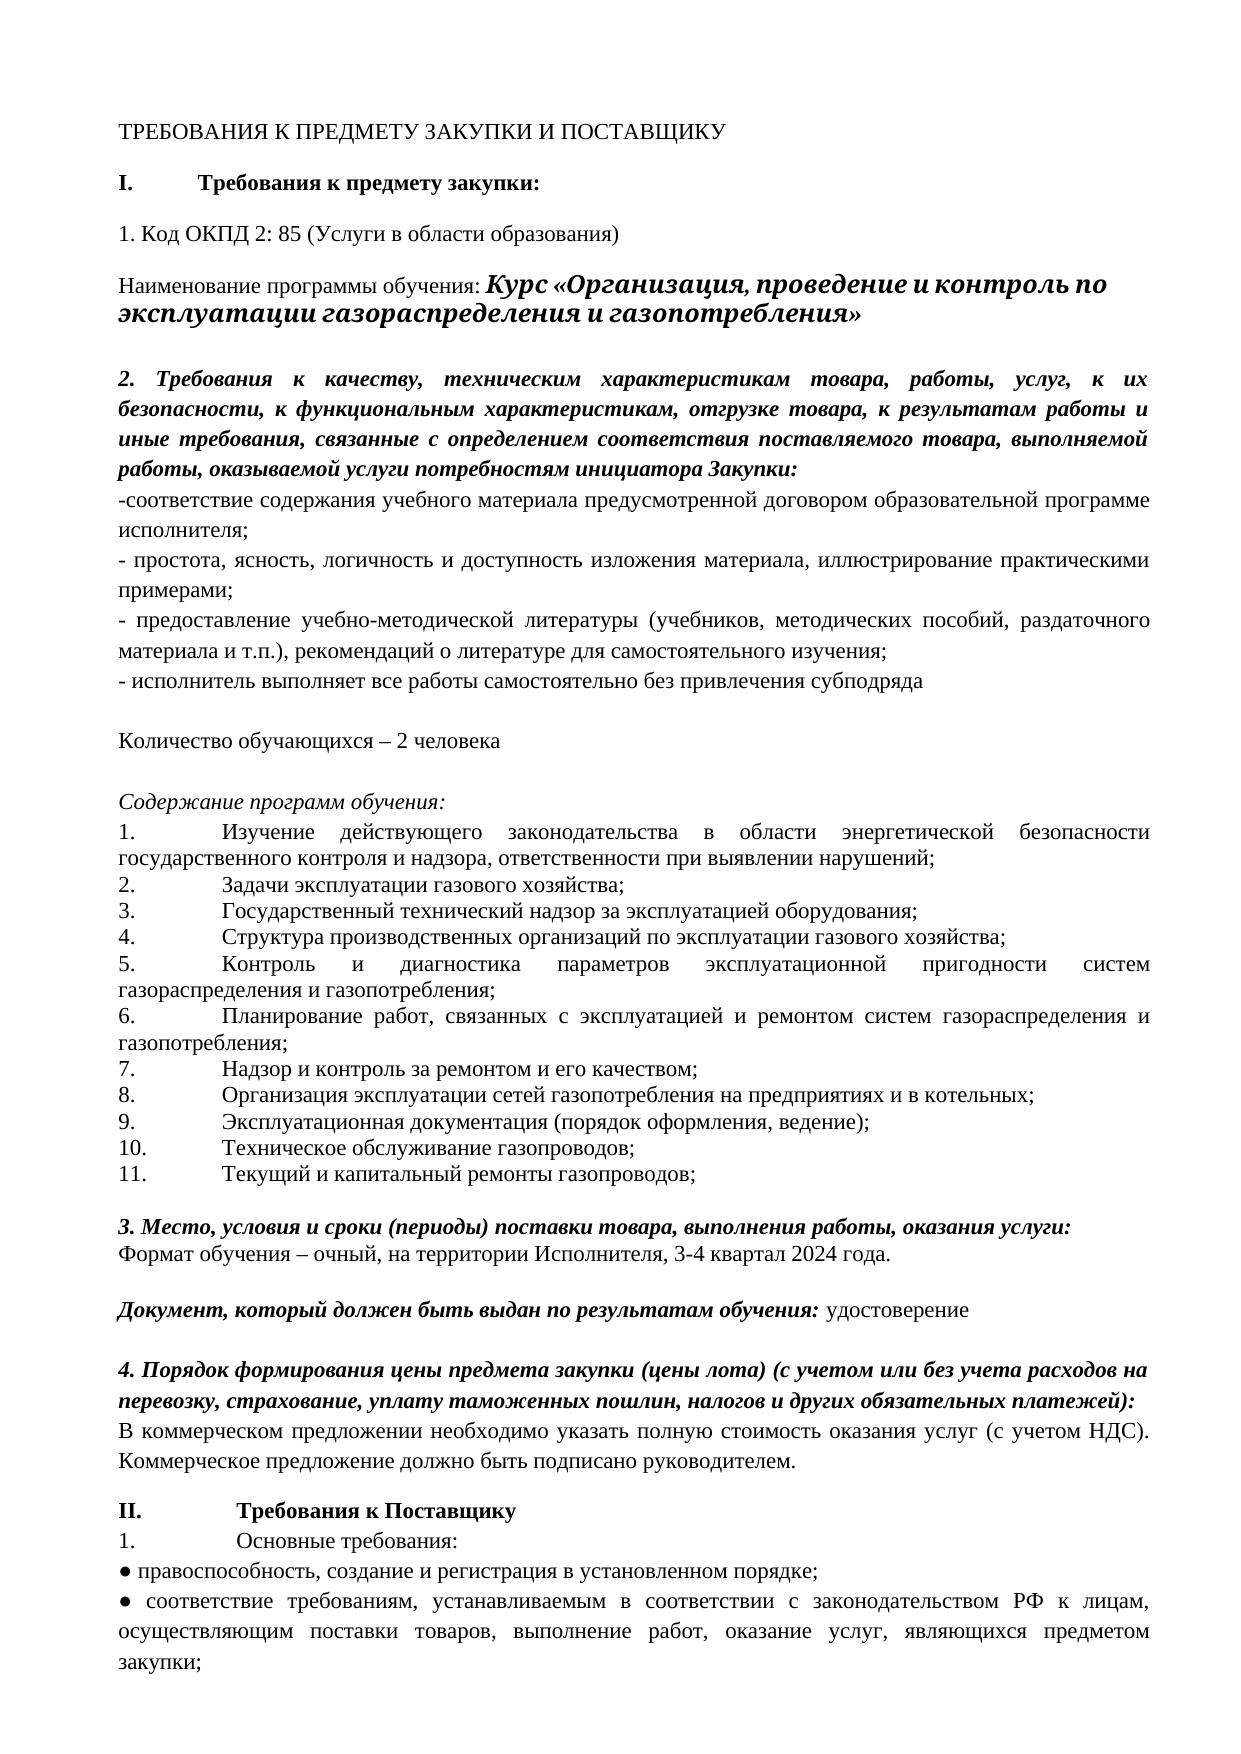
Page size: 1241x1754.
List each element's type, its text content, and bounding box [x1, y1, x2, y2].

list 7. Надзор и контроль за ремонтом и его качеством; [118, 1055, 1152, 1081]
text ТРЕБОВАНИЯ К ПРЕДМЕТУ ЗАКУПКИ И ПОСТАВЩИКУ [118, 118, 1152, 144]
list 3. Место, условия и сроки (периоды) поставки товара, выполнения работы, оказания услуги: [118, 1213, 1152, 1239]
list 2. Задачи эксплуатации газового хозяйства; [118, 871, 1152, 897]
list Требования к Поставщику [118, 1497, 1152, 1523]
text ● соответствие требованиям, устанавливаемым в соответствии с законодательством РФ к лицам, осуществляющим поставки товаров, выполнение работ, оказание услуг, являющихся предметом закупки; [118, 1587, 1152, 1674]
list 9. Эксплуатационная документация (порядок оформления, ведение); [118, 1108, 1152, 1134]
text Документ, который должен быть выдан по результатам обучения: удостоверение [118, 1296, 1152, 1322]
text 4. Порядок формирования цены предмета закупки (цены лота) (с учетом или без учета расходов на перевозку, страхование, уплату таможенных пошлин, налогов и других обязательных платежей): [118, 1357, 1152, 1413]
list 3. Государственный технический надзор за эксплуатацией оборудования; [118, 897, 1152, 923]
list 10. Техническое обслуживание газопроводов; [118, 1134, 1152, 1161]
text - предоставление учебно-методической литературы (учебников, методических пособий, раздаточного материала и т.п.), рекомендаций о литературе для самостоятельного изучения; [118, 606, 1152, 663]
text Количество обучающихся – 2 человека [118, 727, 1152, 754]
text - простота, ясность, логичность и доступность изложения материала, иллюстрирование практическими примерами; [118, 546, 1152, 603]
text В коммерческом предложении необходимо указать полную стоимость оказания услуг (с учетом НДС). Коммерческое предложение должно быть подписано руководителем. [118, 1417, 1152, 1473]
text ● правоспособность, создание и регистрация в установленном порядке; [118, 1557, 1152, 1583]
text 2. Требования к качеству, техническим характеристикам товара, работы, услуг, к их безопасности, к функциональным характеристикам, отгрузке товара, к результатам работы и иные требования, связанные с определением соответствия поставляемого товара, выполняемой работы, оказываемой услуги потребностям инициатора Закупки: [118, 365, 1152, 482]
list Основные требования: [118, 1527, 1152, 1553]
list 1. Изучение действующего законодательства в области энергетической безопасности государственного контроля и надзора, ответственности при выявлении нарушений; [118, 818, 1152, 871]
text - исполнитель выполняет все работы самостоятельно без привлечения субподряда [118, 667, 1152, 693]
list 8. Организация эксплуатации сетей газопотребления на предприятиях и в котельных; [118, 1081, 1152, 1108]
list 11. Текущий и капитальный ремонты газопроводов; [118, 1161, 1152, 1187]
text Содержание программ обучения: [118, 788, 1152, 814]
text -соответствие содержания учебного материала предусмотренной договором образовательной программе исполнителя; [118, 486, 1152, 542]
list 6. Планирование работ, связанных с эксплуатацией и ремонтом систем газораспределения и газопотребления; [118, 1002, 1152, 1055]
list Формат обучения – очный, на территории Исполнителя, 3-4 квартал 2024 года. [118, 1239, 1152, 1266]
text Наименование программы обучения: Курс «Организация, проведение и контроль по эксплуатации газораспределения и газопотребления» [118, 271, 1152, 329]
list 5. Контроль и диагностика параметров эксплуатационной пригодности систем газораспределения и газопотребления; [118, 950, 1152, 1002]
list 4. Структура производственных организаций по эксплуатации газового хозяйства; [118, 923, 1152, 950]
list Требования к предмету закупки: [118, 169, 1152, 196]
text 1. Код ОКПД 2: 85 (Услуги в области образования) [118, 220, 1152, 247]
